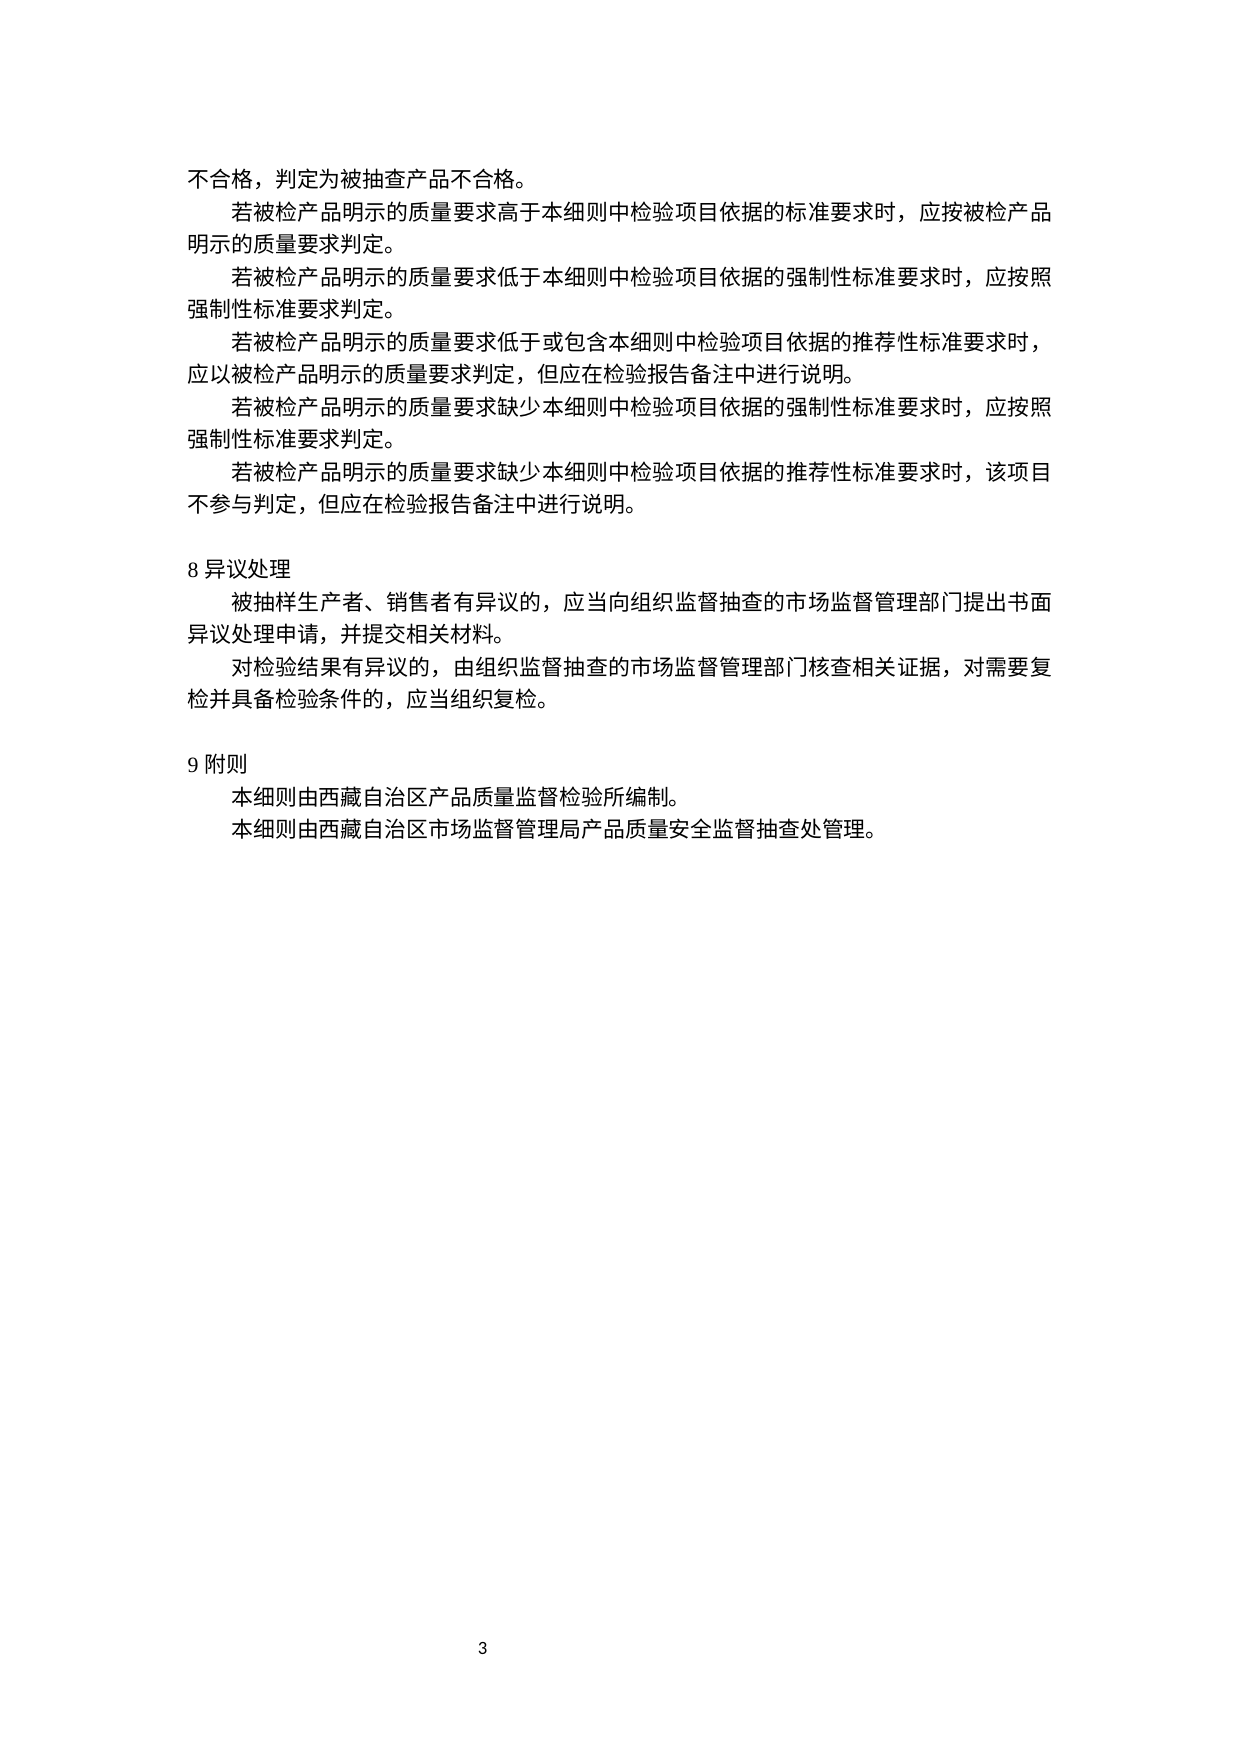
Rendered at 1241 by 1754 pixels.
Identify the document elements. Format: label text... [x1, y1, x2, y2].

text 8 异议处理 [187, 552, 1053, 584]
text 对检验结果有异议的，由组织监督抽查的市场监督管理部门核查相关证据，对需要复检并具备检验条件的，应当组织复检。 [187, 649, 1053, 714]
text 若被检产品明示的质量要求缺少本细则中检验项目依据的推荐性标准要求时，该项目不参与判定，但应在检验报告备注中进行说明。 [187, 454, 1053, 519]
text 若被检产品明示的质量要求高于本细则中检验项目依据的标准要求时，应按被检产品明示的质量要求判定。 [187, 194, 1053, 259]
text 若被检产品明示的质量要求低于或包含本细则中检验项目依据的推荐性标准要求时，应以被检产品明示的质量要求判定，但应在检验报告备注中进行说明。 [187, 324, 1053, 389]
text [187, 162, 1053, 194]
text 若被检产品明示的质量要求低于本细则中检验项目依据的强制性标准要求时，应按照强制性标准要求判定。 [187, 259, 1053, 324]
text 9 附则 [187, 747, 1053, 779]
text 本细则由西藏自治区产品质量监督检验所编制。 [187, 779, 1053, 812]
text 若被检产品明示的质量要求缺少本细则中检验项目依据的强制性标准要求时，应按照强制性标准要求判定。 [187, 389, 1053, 454]
text 本细则由西藏自治区市场监督管理局产品质量安全监督抽查处管理。 [187, 812, 1053, 844]
text 被抽样生产者、销售者有异议的，应当向组织监督抽查的市场监督管理部门提出书面异议处理申请，并提交相关材料。 [187, 584, 1053, 649]
